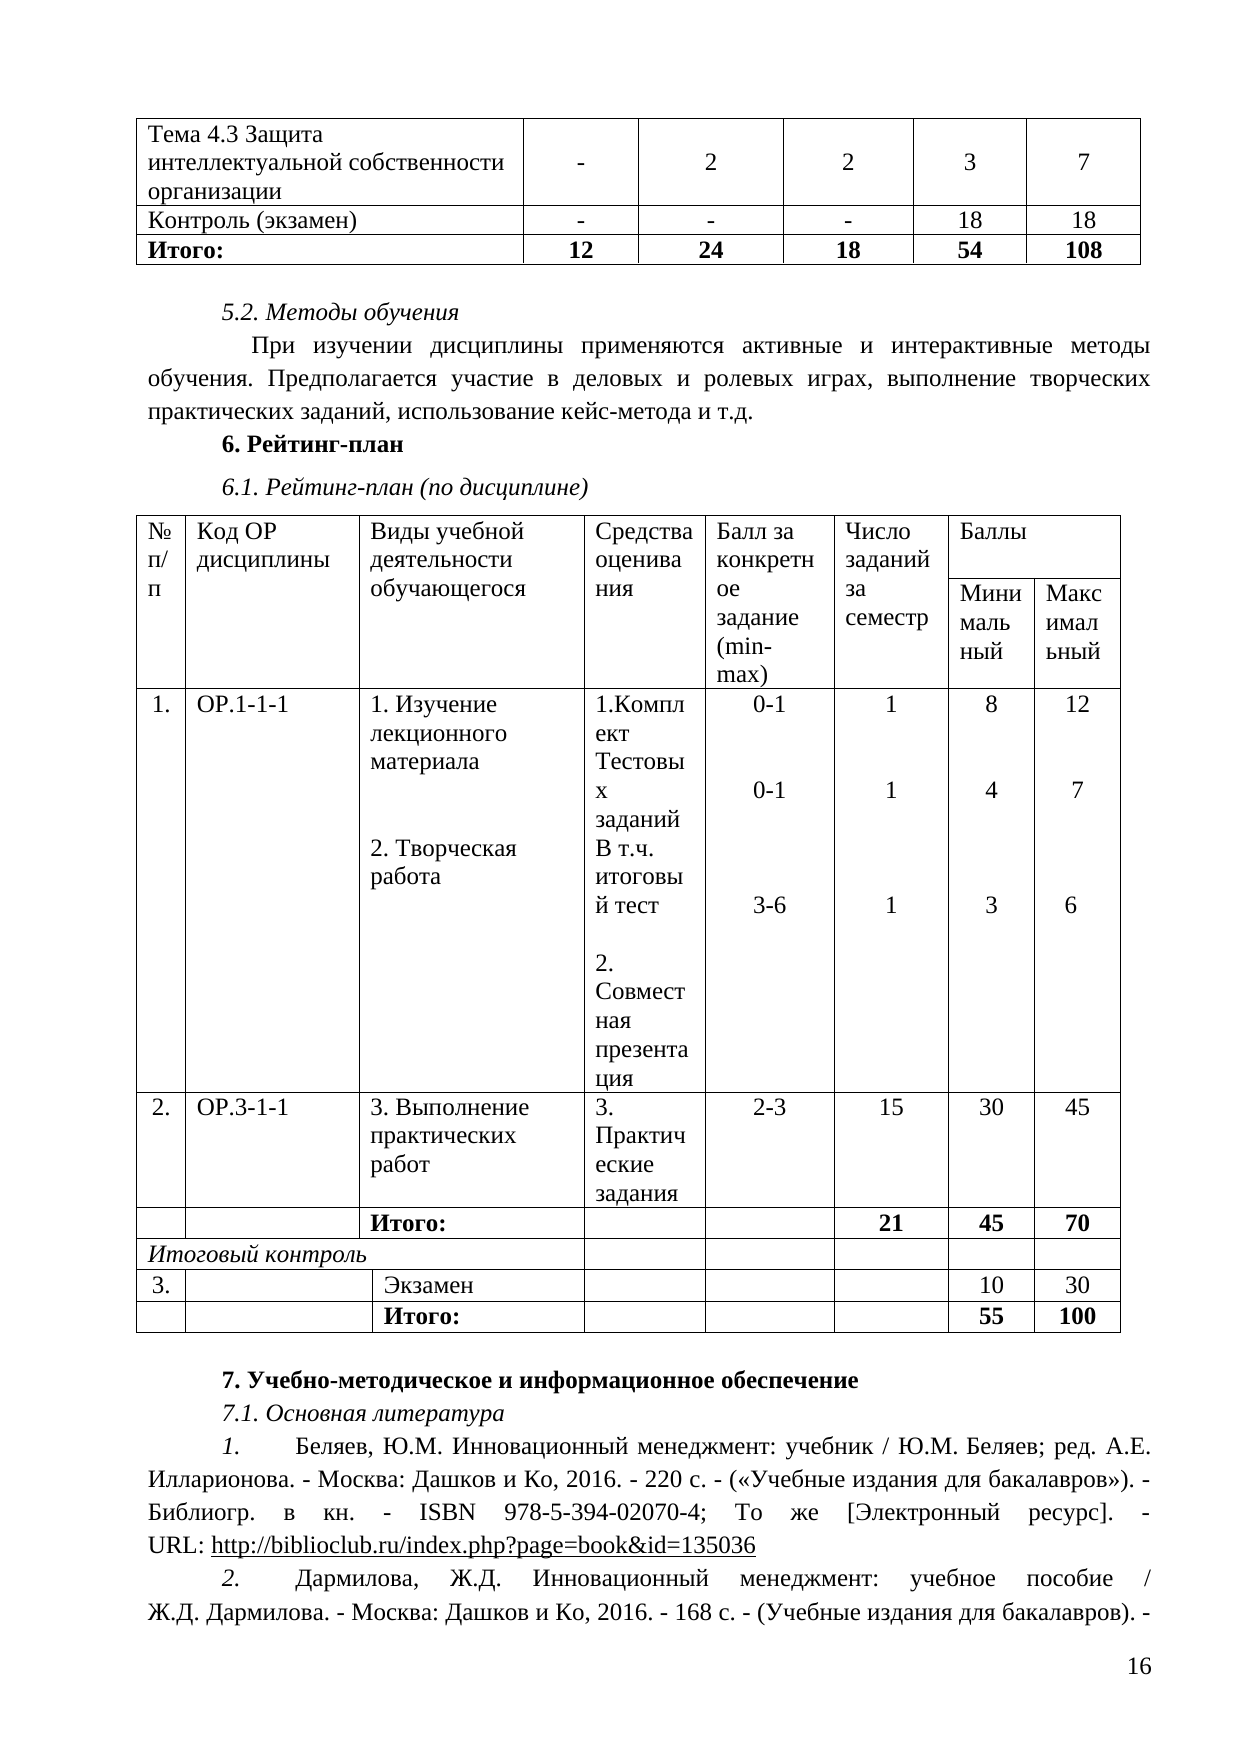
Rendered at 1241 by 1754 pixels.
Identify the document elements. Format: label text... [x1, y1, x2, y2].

table_cell 30 [1035, 1270, 1120, 1301]
table_cell [835, 1270, 948, 1301]
table_cell 2 [784, 119, 913, 205]
table_cell [706, 1302, 834, 1332]
table_cell 8 4 3 [949, 689, 1034, 1091]
table_cell Максимальный [1035, 579, 1120, 688]
table_cell 12 [524, 235, 638, 263]
table_cell Экзамен [373, 1270, 584, 1301]
table_cell 45 [949, 1208, 1034, 1238]
table_cell 3. Выполнение практических работ [360, 1093, 584, 1207]
text 5.2. Методы обучения [148, 297, 1152, 326]
table_cell [186, 1270, 372, 1301]
table_cell [706, 1208, 834, 1238]
table_cell Итого: [373, 1302, 584, 1332]
table_header Баллы [949, 516, 1120, 578]
table_cell 18 [1027, 206, 1140, 234]
table_cell [1035, 1239, 1120, 1269]
table_cell 10 [949, 1270, 1034, 1301]
table_cell 18 [914, 206, 1026, 234]
table_cell Минимальный [949, 579, 1034, 688]
table_cell - [639, 206, 783, 234]
table_cell 3. [137, 1270, 185, 1301]
table_cell 54 [914, 235, 1026, 263]
table_cell 12 7 6 [1035, 689, 1120, 1091]
table_cell 70 [1035, 1208, 1120, 1238]
table_cell [706, 1239, 834, 1269]
table_cell [585, 1239, 705, 1269]
table_cell - [784, 206, 913, 234]
table_cell 2 [639, 119, 783, 205]
table_header Средства оценивания [585, 516, 705, 688]
table_cell 3 [914, 119, 1026, 205]
table_cell [835, 1302, 948, 1332]
table_cell [186, 1208, 359, 1238]
table_cell 100 [1035, 1302, 1120, 1332]
table_cell 7 [1027, 119, 1140, 205]
table_cell 18 [784, 235, 913, 263]
table_header Число заданий за семестр [835, 516, 948, 688]
list При изучении дисциплины применяются активные и интерактивные методы обучения. Предполагается участие в деловых и ролевых играх, выполнение творческих практических заданий, использование кейс-метода и т.д. [148, 330, 1152, 425]
table_cell 3. Практические задания [585, 1093, 705, 1207]
table_cell Итого: [137, 235, 523, 263]
table_cell 21 [835, 1208, 948, 1238]
table_cell 108 [1027, 235, 1140, 263]
table_cell [949, 1239, 1034, 1269]
text 7. Учебно-методическое и информационное обеспечение [148, 1365, 1152, 1394]
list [148, 1563, 1152, 1625]
table_cell 0-1 0-1 3-6 [706, 689, 834, 1091]
table_cell 2-3 [706, 1093, 834, 1207]
table_cell - [524, 119, 638, 205]
table_cell Контроль (экзамен) [137, 206, 523, 234]
table_header Код ОР дисциплины [186, 516, 359, 688]
text 7.1. Основная литература [148, 1398, 1152, 1427]
table_cell [137, 1208, 185, 1238]
table_cell [706, 1270, 834, 1301]
table_cell [186, 1302, 372, 1332]
table_cell 1.Комплект Тестовых заданий В т.ч. итоговый тест 2. Совместная презентация [585, 689, 705, 1091]
table_cell 45 [1035, 1093, 1120, 1207]
table_cell [137, 1302, 185, 1332]
table_cell Тема 4.3 Защита интеллектуальной собственности организации [137, 119, 523, 205]
table_cell [585, 1270, 705, 1301]
table_cell 1 1 1 [835, 689, 948, 1091]
table_cell [835, 1239, 948, 1269]
table_cell 30 [949, 1093, 1034, 1207]
table_header № п/п [137, 516, 185, 688]
table_cell [585, 1208, 705, 1238]
table_cell ОР.1-1-1 [186, 689, 359, 1091]
table_cell Итого: [360, 1208, 584, 1238]
table_header Виды учебной деятельности обучающегося [360, 516, 584, 688]
text 6. Рейтинг-план [148, 429, 1152, 458]
table_cell 55 [949, 1302, 1034, 1332]
table_cell - [524, 206, 638, 234]
table_header Балл за конкретное задание (min-max) [706, 516, 834, 688]
table_cell ОР.3-1-1 [186, 1093, 359, 1207]
table_cell 1. Изучение лекционного материала 2. Творческая работа [360, 689, 584, 1091]
list Беляев, Ю.М. Инновационный менеджмент: учебник / Ю.М. Беляев; ред. А.Е. Илларионова. - Москва: Дашков и Ко, 2016. - 220 с. - («Учебные издания для бакалавров»). - Библиогр. в кн. - ISBN 978-5-394-02070-4; То же [Электронный ресурс]. - URL: http://biblioclub.ru/index.php?page=book&id=135036 [148, 1431, 1152, 1559]
table_cell 24 [639, 235, 783, 263]
table_cell [585, 1302, 705, 1332]
text 6.1. Рейтинг-план (по дисциплине) [148, 472, 1152, 501]
table_cell 2. [137, 1093, 185, 1207]
table_cell 15 [835, 1093, 948, 1207]
table_cell Итоговый контроль [137, 1239, 584, 1269]
table_cell 1. [137, 689, 185, 1091]
